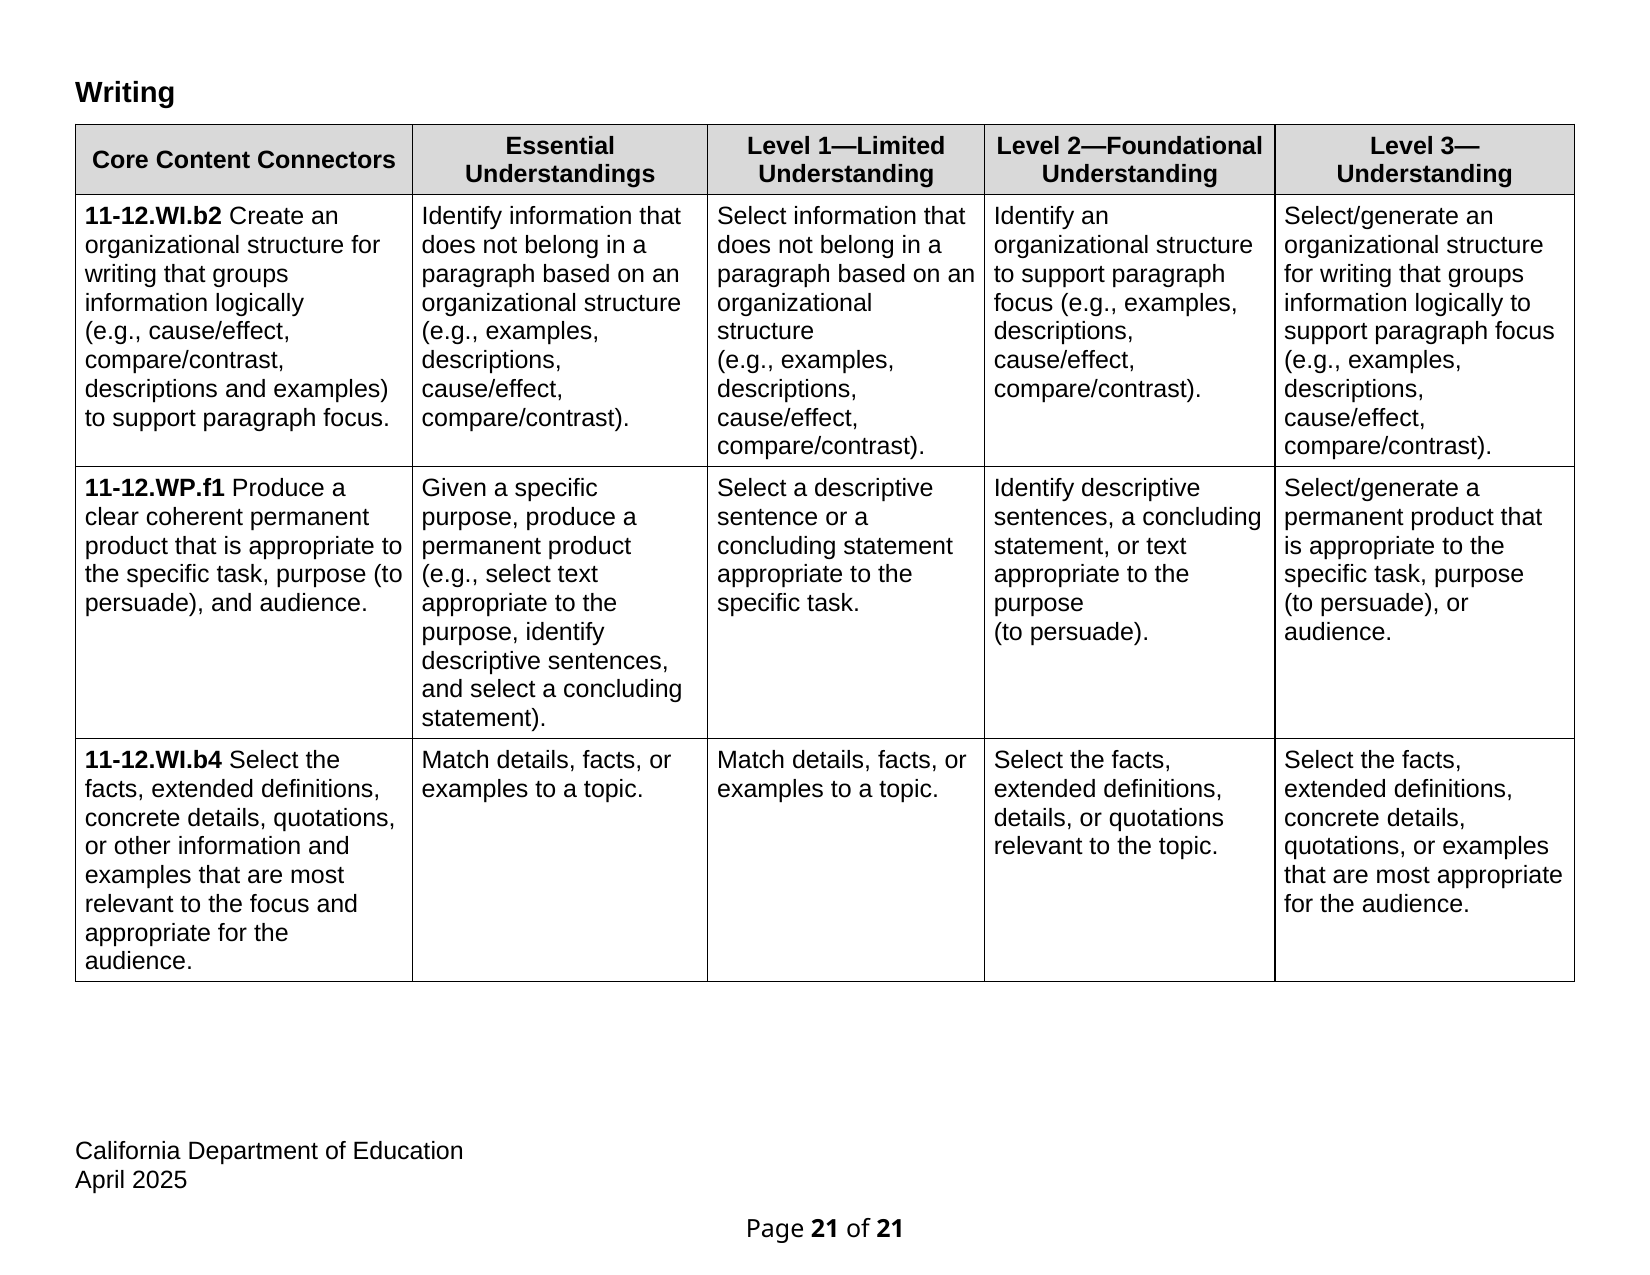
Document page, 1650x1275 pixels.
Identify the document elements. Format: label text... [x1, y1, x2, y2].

table_cell Select/generate an organizational structure for writing that groups information logically to support paragraph focus (e.g., examples, descriptions, cause/effect, compare/contrast). [1276, 195, 1574, 466]
table_header Essential Understandings [413, 125, 707, 194]
text California Department of Education [75, 1136, 1575, 1165]
table_cell 11-12.WI.b2 Create an organizational structure for writing that groups information logically (e.g., cause/effect, compare/contrast, descriptions and examples) to support paragraph focus. [76, 195, 412, 466]
table_header Core Content Connectors [76, 125, 412, 194]
table_cell Select the facts, extended definitions, concrete details, quotations, or examples that are most appropriate for the audience. [1276, 739, 1574, 981]
table_cell Identify information that does not belong in a paragraph based on an organizational structure (e.g., examples, descriptions, cause/effect, compare/contrast). [413, 195, 707, 466]
table_cell Given a specific purpose, produce a permanent product (e.g., select text appropriate to the purpose, identify descriptive sentences, and select a concluding statement). [413, 467, 707, 738]
subtitle Writing [75, 75, 1575, 108]
table_cell Select information that does not belong in a paragraph based on an organizational structure (e.g., examples, descriptions, cause/effect, compare/contrast). [708, 195, 984, 466]
table_header Level 3—Understanding [1276, 125, 1574, 194]
table_cell Match details, facts, or examples to a topic. [708, 739, 984, 981]
table_cell Identify an organizational structure to support paragraph focus (e.g., examples, descriptions, cause/effect, compare/contrast). [985, 195, 1274, 466]
table_cell 11-12.WP.f1 Produce a clear coherent permanent product that is appropriate to the specific task, purpose (to persuade), and audience. [76, 467, 412, 738]
table_cell Match details, facts, or examples to a topic. [413, 739, 707, 981]
table_cell Identify descriptive sentences, a concluding statement, or text appropriate to the purpose (to persuade). [985, 467, 1274, 738]
table_cell Select a descriptive sentence or a concluding statement appropriate to the specific task. [708, 467, 984, 738]
table_cell Select the facts, extended definitions, details, or quotations relevant to the topic. [985, 739, 1274, 981]
table_header Level 1—Limited Understanding [708, 125, 984, 194]
table_cell 11-12.WI.b4 Select the facts, extended definitions, concrete details, quotations, or other information and examples that are most relevant to the focus and appropriate for the audience. [76, 739, 412, 981]
table_header Level 2—Foundational Understanding [985, 125, 1274, 194]
text April 2025 [75, 1165, 1575, 1193]
table_cell Select/generate a permanent product that is appropriate to the specific task, purpose (to persuade), or audience. [1276, 467, 1574, 738]
